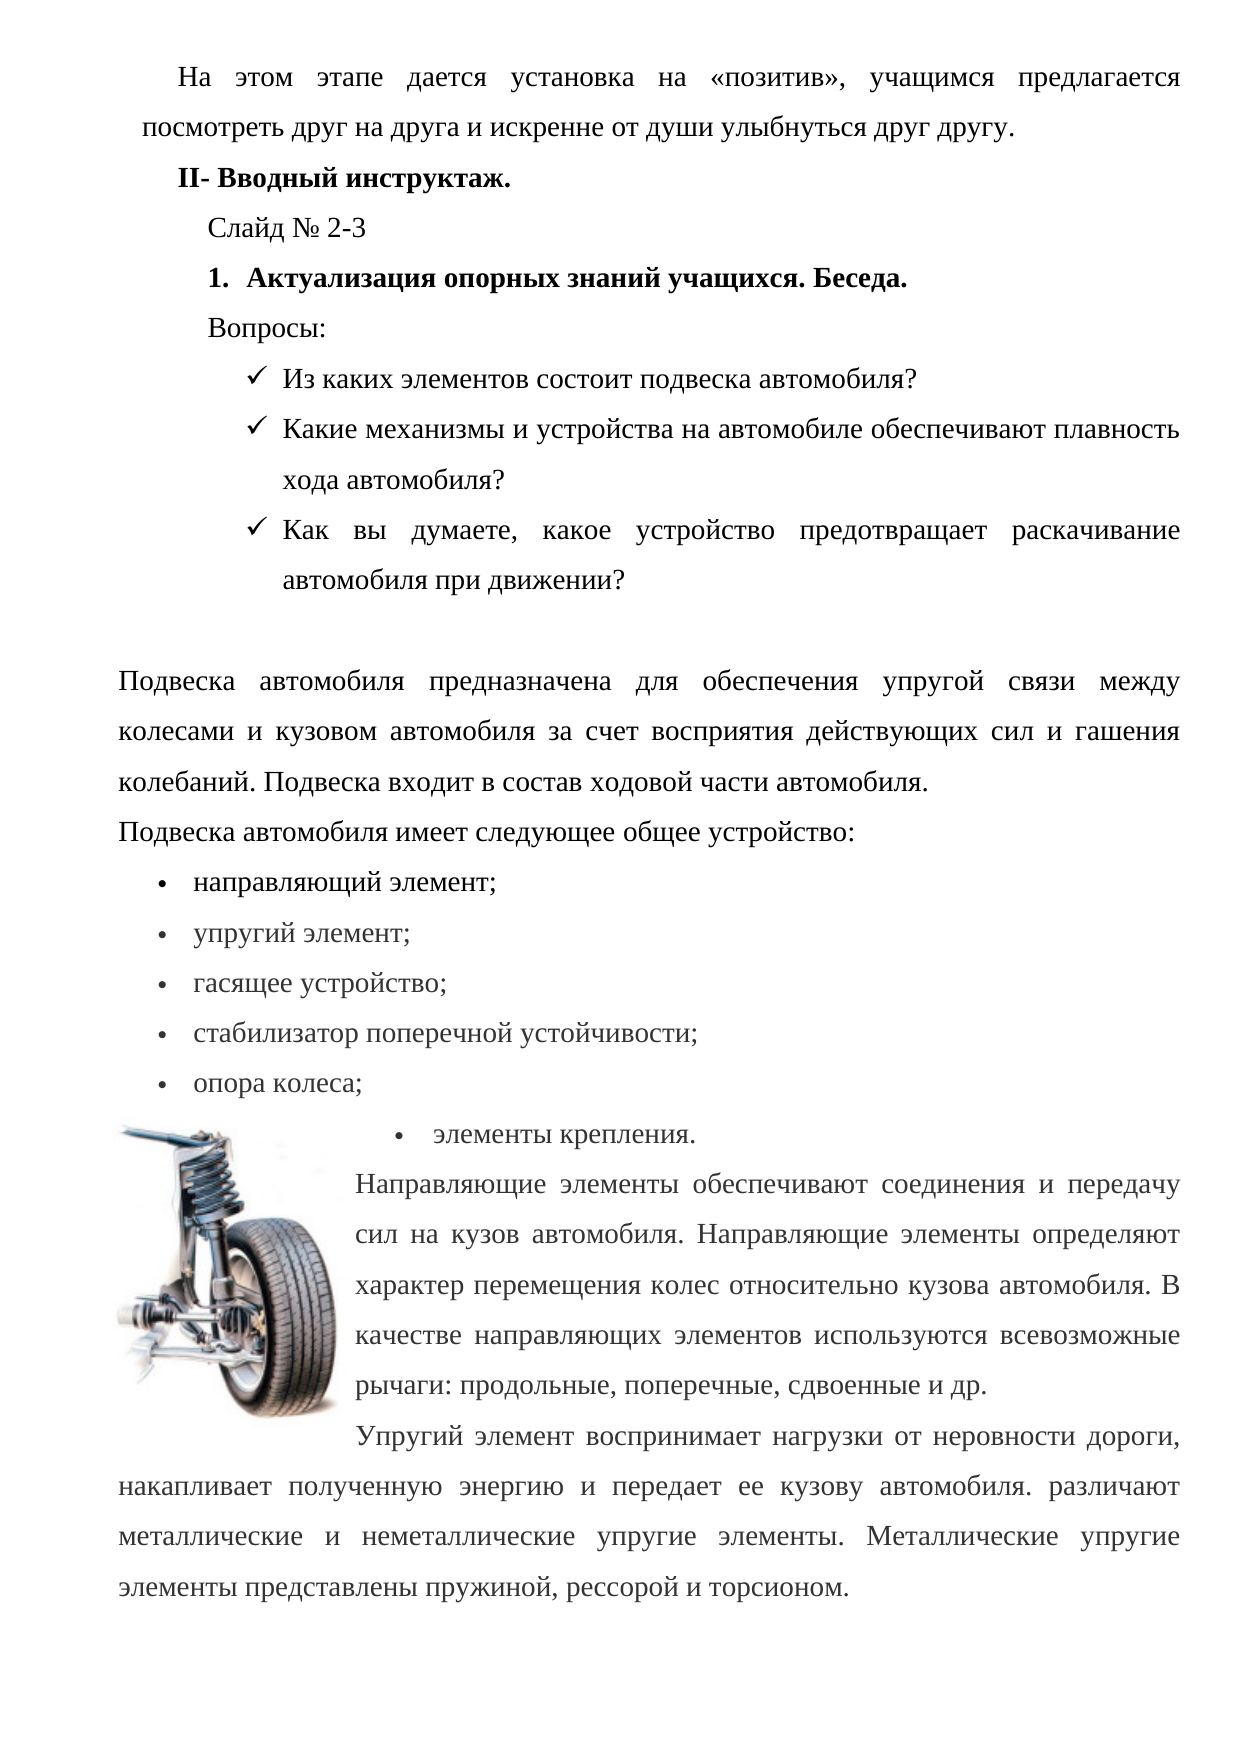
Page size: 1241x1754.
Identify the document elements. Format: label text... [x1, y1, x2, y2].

list Из каких элементов состоит подвеска автомобиля? [245, 361, 1181, 394]
text Подвеска автомобиля имеет следующее общее устройство: [118, 814, 1181, 848]
list элементы крепления. [355, 1116, 1181, 1149]
list стабилизатор поперечной устойчивости; [159, 1015, 1181, 1049]
text Подвеска автомобиля предназначена для обеспечения упругой связи между колесами и кузовом автомобиля за счет восприятия действующих сил и гашения колебаний. Подвеска входит в состав ходовой части автомобиля. [118, 663, 1181, 797]
list направляющий элемент; [159, 864, 1181, 898]
list Как вы думаете, какое устройство предотвращает раскачивание автомобиля при движении? [245, 512, 1181, 596]
picture [112, 1115, 355, 1428]
text На этом этапе дается установка на «позитив», учащимся предлагается посмотреть друг на друга и искренне от души улыбнуться друг другу. [142, 59, 1181, 143]
list гасящее устройство; [159, 965, 1181, 998]
text Направляющие элементы обеспечивают соединения и передачу сил на кузов автомобиля. Направляющие элементы определяют характер перемещения колес относительно кузова автомобиля. В качестве направляющих элементов используются всевозможные рычаги: продольные, поперечные, сдвоенные и др. [355, 1166, 1181, 1401]
text Слайд № 2-3 [124, 210, 1181, 243]
text Упругий элемент воспринимает нагрузки от неровности дороги, накапливает полученную энергию и передает ее кузову автомобиля. различают металлические и неметаллические упругие элементы. Металлические упругие элементы представлены пружиной, рессорой и торсионом. [118, 1418, 1181, 1602]
list Какие механизмы и устройства на автомобиле обеспечивают плавность хода автомобиля? [245, 411, 1181, 495]
text II- Вводный инструктаж. [142, 160, 1181, 193]
list упругий элемент; [159, 915, 1181, 948]
list опора колеса; [159, 1066, 1181, 1099]
list Актуализация опорных знаний учащихся. Беседа. [207, 260, 1181, 294]
text Вопросы: [207, 311, 1181, 344]
